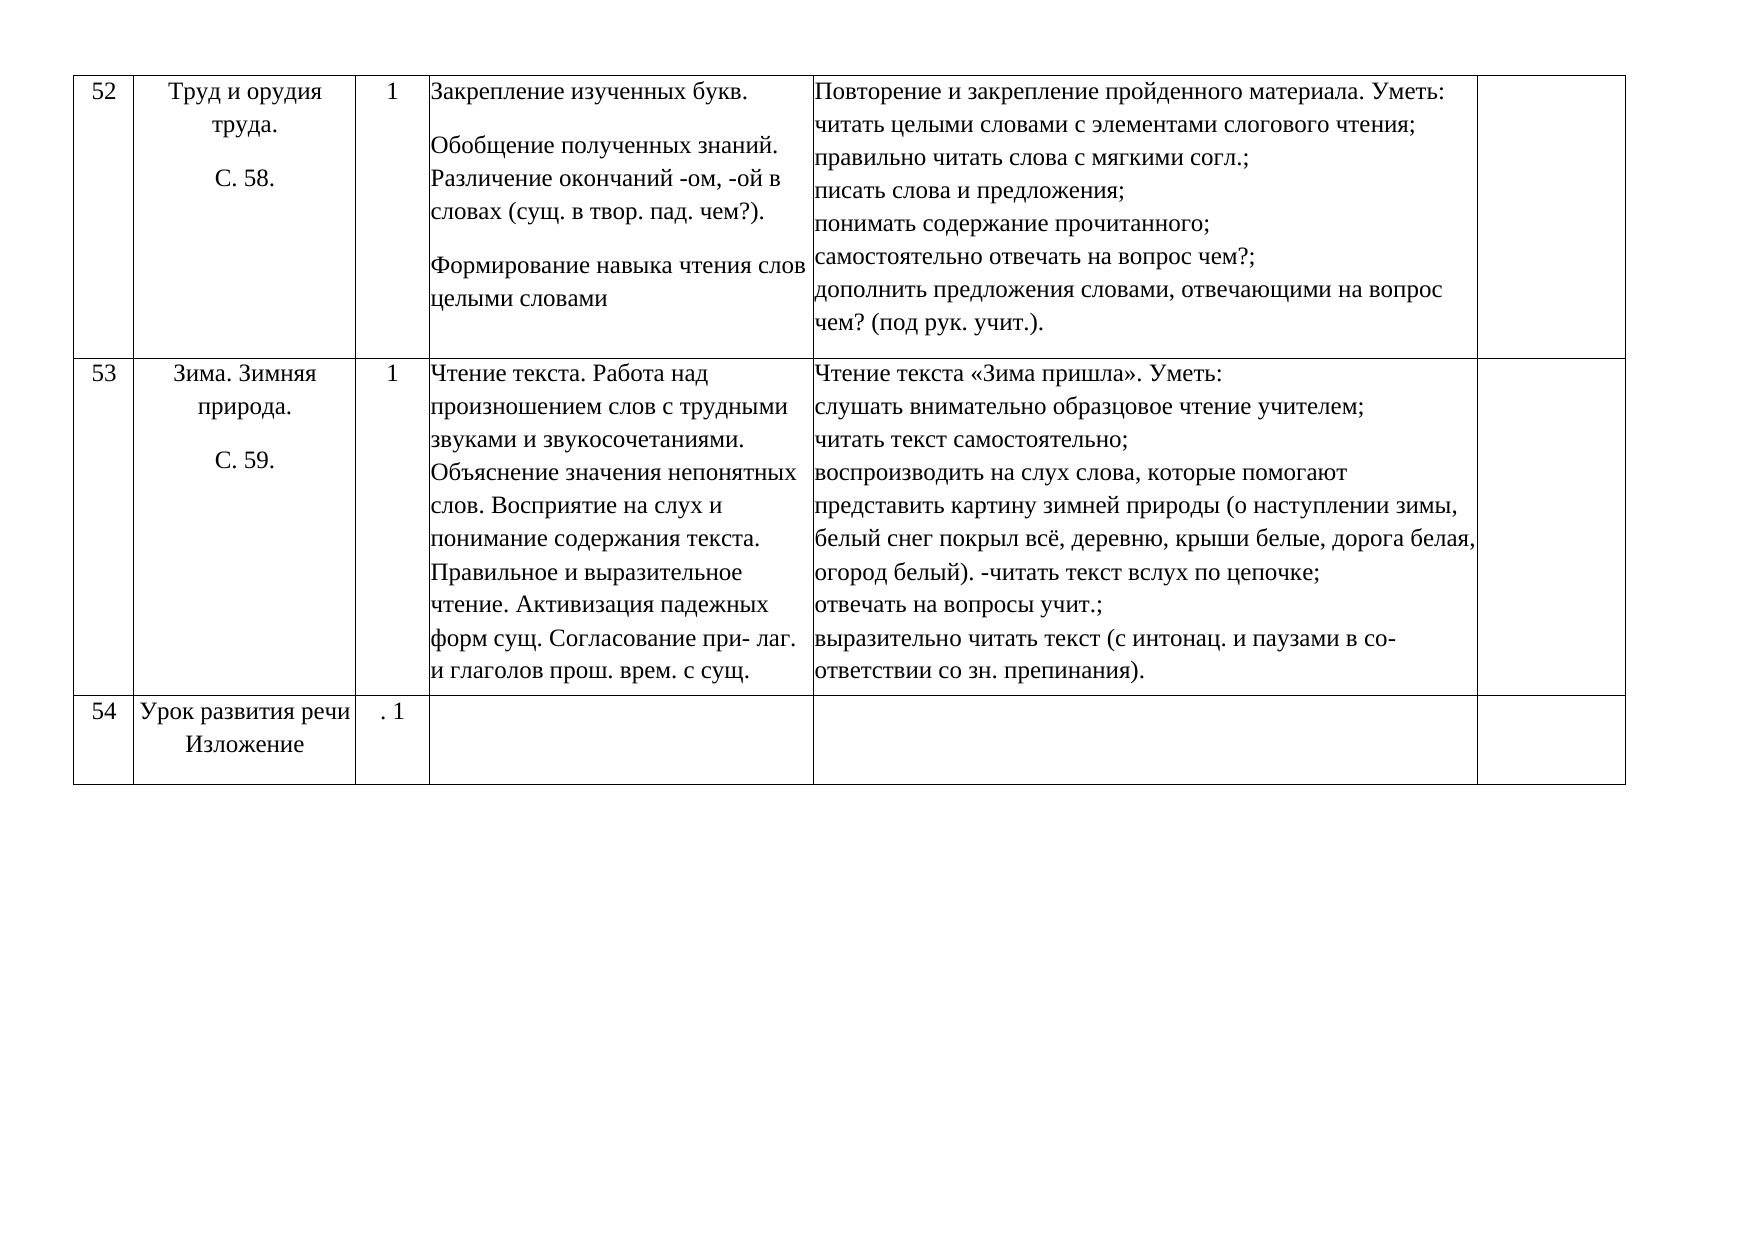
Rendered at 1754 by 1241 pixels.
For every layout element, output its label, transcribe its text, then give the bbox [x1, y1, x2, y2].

table_cell 1 [356, 76, 429, 357]
table_cell [1478, 359, 1625, 695]
table_cell 52 [74, 76, 133, 357]
table_cell Урок развития речи Изложение [134, 696, 355, 784]
table_cell 54 [74, 696, 133, 784]
table_cell . 1 [356, 696, 429, 784]
table_cell 1 [356, 359, 429, 695]
table_cell Чтение текста. Работа над произношением слов с трудными звуками и звукосочетаниями. Объяснение значения непонятных слов. Восприятие на слух и понимание содержания текста. Правильное и выразительное чтение. Активизация падежных форм сущ. Согласование при- лаг. и глаголов прош. врем. с сущ. [430, 359, 813, 695]
table_cell Повторение и закрепление пройденного материала. Уметь: читать целыми словами с элементами слогового чтения; правильно читать слова с мягкими согл.; писать слова и предложения; понимать содержание прочитанного; самостоятельно отвечать на вопрос чем?; дополнить предложения словами, отвечающими на вопрос чем? (под рук. учит.). [814, 76, 1477, 357]
table_cell Труд и орудия труда. С. 58. [134, 76, 355, 357]
table_cell [814, 696, 1477, 784]
table_cell [1478, 76, 1625, 357]
table_cell [1478, 696, 1625, 784]
table_cell 53 [74, 359, 133, 695]
table_cell Закрепление изученных букв. Обобщение полученных знаний. Различение окончаний -ом, -ой в словах (сущ. в твор. пад. чем?). Формирование навыка чтения слов целыми словами [430, 76, 813, 357]
table_cell Зима. Зимняя природа. С. 59. [134, 359, 355, 695]
table_cell Чтение текста «Зима пришла». Уметь: слушать внимательно образцовое чтение учителем; читать текст самостоятельно; воспроизводить на слух слова, которые помогают представить картину зимней природы (о наступлении зимы, белый снег покрыл всё, деревню, крыши белые, дорога белая, огород белый). -читать текст вслух по цепочке; отвечать на вопросы учит.; выразительно читать текст (с интонац. и паузами в соответствии со зн. препинания). [814, 359, 1477, 695]
table_cell [430, 696, 813, 784]
